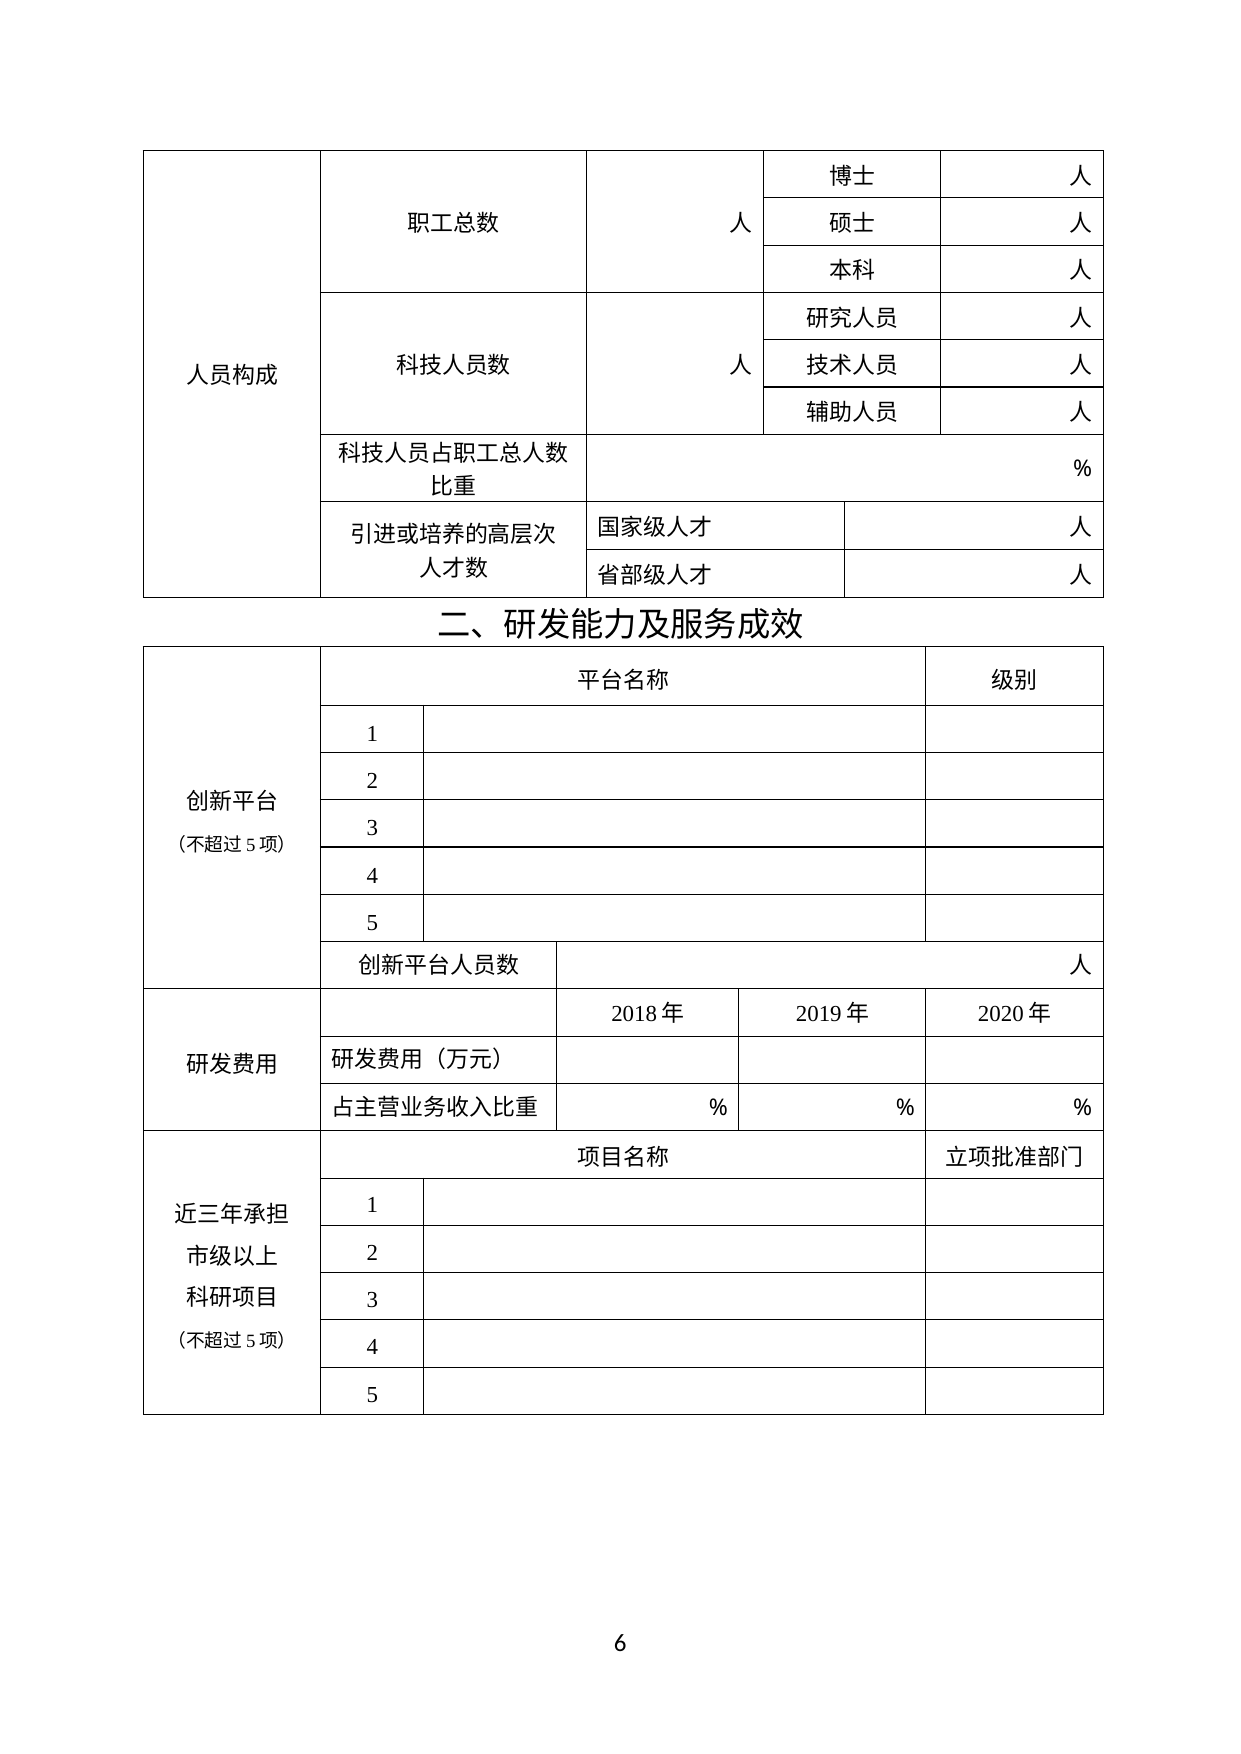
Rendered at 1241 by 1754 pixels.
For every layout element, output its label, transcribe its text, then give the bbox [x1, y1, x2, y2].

table_cell % [926, 1084, 1103, 1130]
table_cell 国家级人才 [587, 502, 844, 549]
table_cell 研发费用（万元） [321, 1037, 556, 1083]
table_cell [926, 1226, 1103, 1272]
table_cell 占主营业务收入比重 [321, 1084, 556, 1130]
table_cell 研发费用 [144, 989, 320, 1130]
table_cell 2 [321, 753, 423, 799]
table_cell 人 [845, 550, 1103, 597]
table_cell % [557, 1084, 738, 1130]
table_cell [424, 1179, 925, 1225]
table_cell [926, 800, 1103, 846]
table_cell 引进或培养的高层次 人才数 [321, 502, 586, 597]
table_cell [424, 895, 925, 941]
table_cell 1 [321, 706, 423, 752]
text 二、研发能力及服务成效 [187, 598, 1053, 646]
table_cell 5 [321, 895, 423, 941]
table_cell 人 [941, 340, 1103, 386]
table_cell [926, 848, 1103, 894]
table_cell [424, 1226, 925, 1272]
table_cell 省部级人才 [587, 550, 844, 597]
table_header 级别 [926, 647, 1103, 704]
table_cell 4 [321, 1320, 423, 1367]
table_cell [424, 1368, 925, 1414]
table_cell [424, 848, 925, 894]
table_cell 人 [587, 293, 763, 434]
table_cell 人 [941, 151, 1103, 197]
table_cell 研究人员 [764, 293, 940, 339]
table_cell 科技人员占职工总人数比重 [321, 435, 586, 501]
table_cell 创新平台人员数 [321, 942, 556, 988]
table_cell 立项批准部门 [926, 1131, 1103, 1177]
table_cell [926, 753, 1103, 799]
table_cell 3 [321, 800, 423, 846]
table_cell 人 [941, 246, 1103, 292]
table_cell 人员构成 [144, 151, 320, 597]
table_cell [926, 895, 1103, 941]
table_cell 人 [941, 198, 1103, 244]
table_cell 5 [321, 1368, 423, 1414]
table_cell 人 [587, 151, 763, 292]
table_cell [926, 1037, 1103, 1083]
table_cell 项目名称 [321, 1131, 925, 1177]
table_cell % [587, 435, 1103, 501]
table_cell [557, 1037, 738, 1083]
table_header 平台名称 [321, 647, 925, 704]
table_header 创新平台 （不超过5项） [144, 647, 320, 988]
table_cell 硕士 [764, 198, 940, 244]
table_cell [321, 989, 556, 1036]
table_cell 辅助人员 [764, 388, 940, 434]
table_cell 技术人员 [764, 340, 940, 386]
table_cell 人 [845, 502, 1103, 549]
table_cell 3 [321, 1273, 423, 1319]
table_cell [926, 1179, 1103, 1225]
table_cell [739, 1037, 925, 1083]
table_cell 近三年承担 市级以上 科研项目 （不超过5项） [144, 1131, 320, 1414]
table_cell 职工总数 [321, 151, 586, 292]
table_cell 2019年 [739, 989, 925, 1036]
table_cell [424, 1273, 925, 1319]
table_cell 1 [321, 1179, 423, 1225]
table_cell [424, 1320, 925, 1367]
table_cell [424, 706, 925, 752]
table_cell % [739, 1084, 925, 1130]
table_cell [424, 753, 925, 799]
table_cell 4 [321, 848, 423, 894]
table_cell 本科 [764, 246, 940, 292]
table_cell 人 [941, 388, 1103, 434]
table_cell 2020年 [926, 989, 1103, 1036]
table_cell 人 [941, 293, 1103, 339]
table_cell 人 [557, 942, 1103, 988]
table_cell [926, 706, 1103, 752]
table_cell 2 [321, 1226, 423, 1272]
table_cell 科技人员数 [321, 293, 586, 434]
table_cell [926, 1368, 1103, 1414]
table_cell [926, 1320, 1103, 1367]
table_cell [424, 800, 925, 846]
table_cell 2018年 [557, 989, 738, 1036]
table_cell [926, 1273, 1103, 1319]
table_cell 博士 [764, 151, 940, 197]
